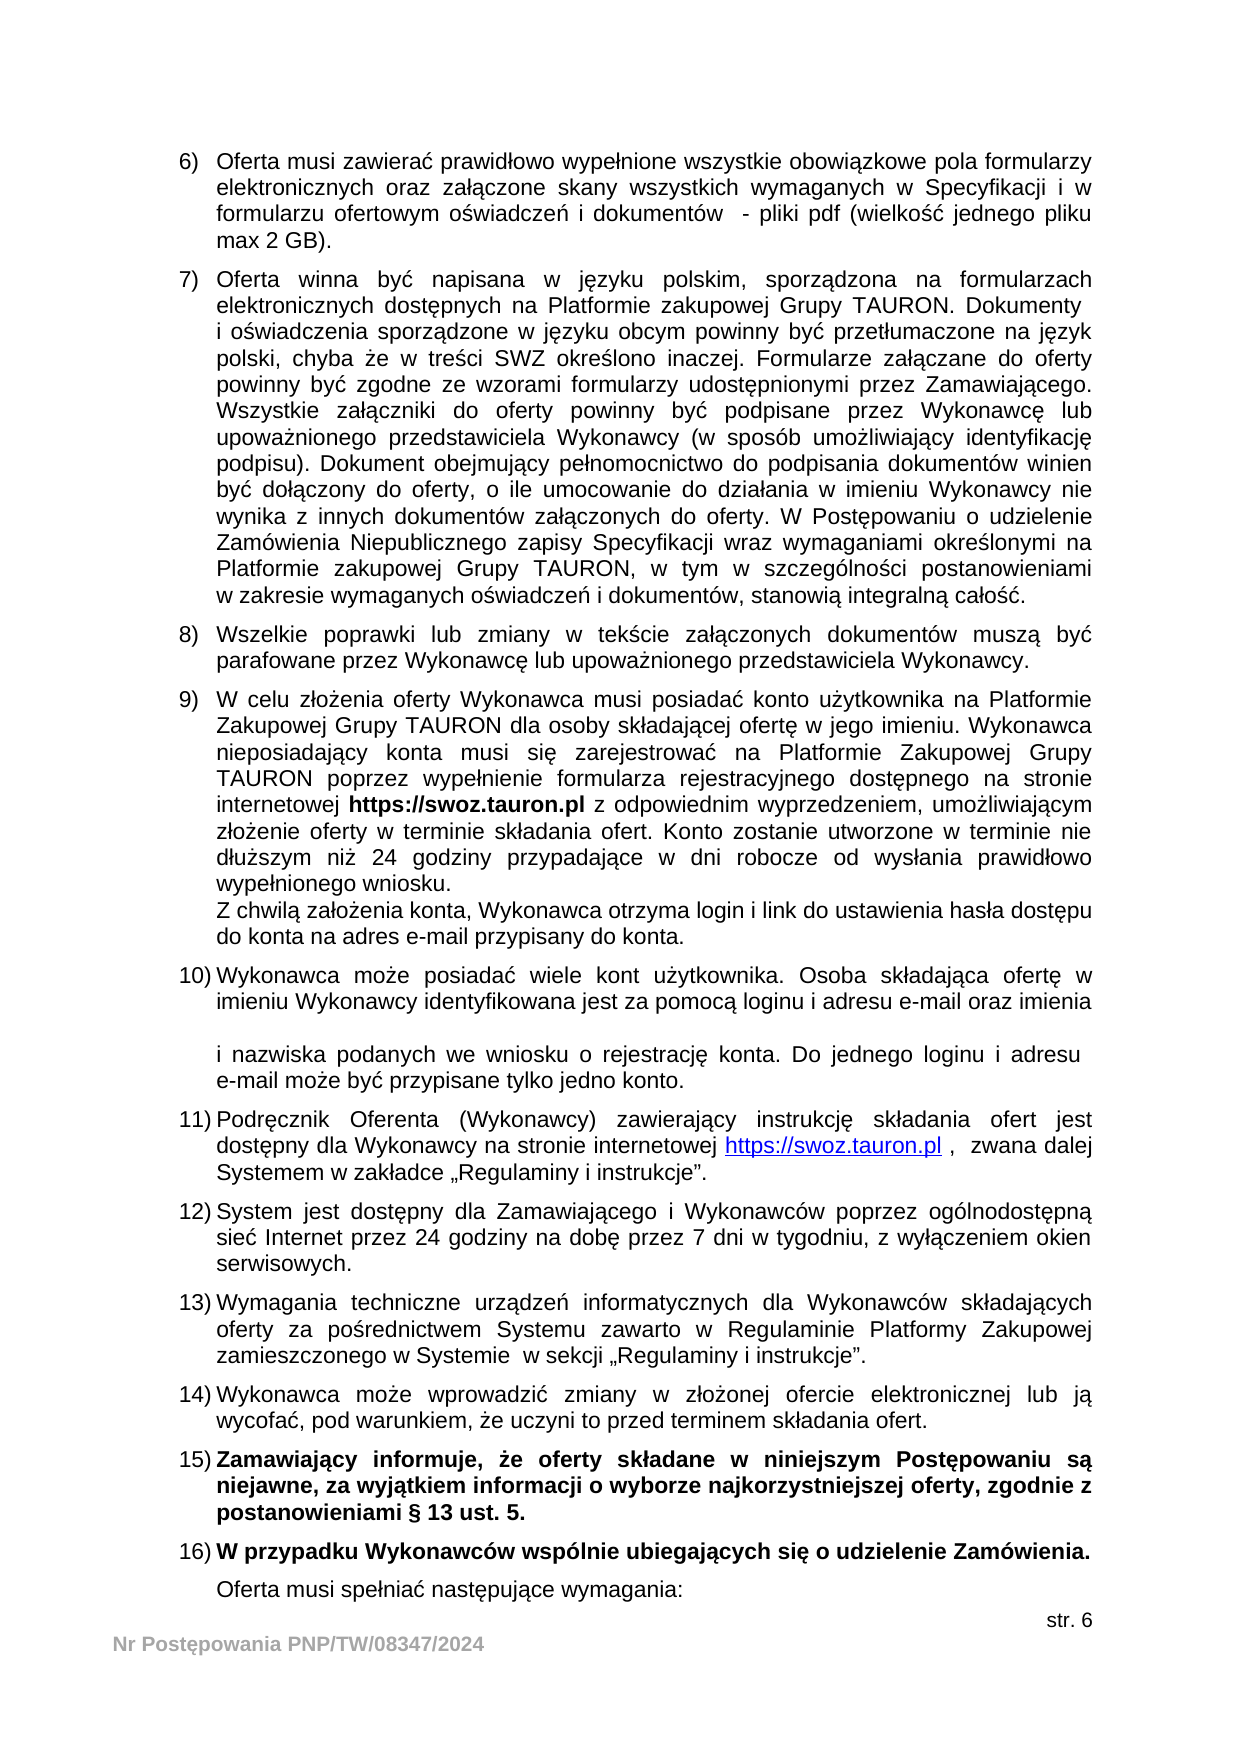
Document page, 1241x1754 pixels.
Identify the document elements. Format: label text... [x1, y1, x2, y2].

list W przypadku Wykonawców wspólnie ubiegających się o udzielenie Zamówienia. [178, 1538, 1093, 1564]
list Wykonawca może posiadać wiele kont użytkownika. Osoba składająca ofertę w imieniu Wykonawcy identyfikowana jest za pomocą loginu i adresu e-mail oraz imienia i nazwiska podanych we wniosku o rejestrację konta. Do jednego loginu i adresu e-mail może być przypisane tylko jedno konto. [178, 962, 1093, 1094]
list Podręcznik Oferenta (Wykonawcy) zawierający instrukcję składania ofert jest dostępny dla Wykonawcy na stronie internetowej https://swoz.tauron.pl , zwana dalej Systemem w zakładce „Regulaminy i instrukcje”. [178, 1106, 1093, 1185]
list Oferta winna być napisana w języku polskim, sporządzona na formularzach elektronicznych dostępnych na Platformie zakupowej Grupy TAURON. Dokumenty i oświadczenia sporządzone w języku obcym powinny być przetłumaczone na język polski, chyba że w treści SWZ określono inaczej. Formularze załączane do oferty powinny być zgodne ze wzorami formularzy udostępnionymi przez Zamawiającego. Wszystkie załączniki do oferty powinny być podpisane przez Wykonawcę lub upoważnionego przedstawiciela Wykonawcy (w sposób umożliwiający identyfikację podpisu). Dokument obejmujący pełnomocnictwo do podpisania dokumentów winien być dołączony do oferty, o ile umocowanie do działania w imieniu Wykonawcy nie wynika z innych dokumentów załączonych do oferty. W Postępowaniu o udzielenie Zamówienia Niepublicznego zapisy Specyfikacji wraz wymaganiami określonymi na Platformie zakupowej Grupy TAURON, w tym w szczególności postanowieniami w zakresie wymaganych oświadczeń i dokumentów, stanowią integralną całość. [178, 266, 1093, 608]
list Wszelkie poprawki lub zmiany w tekście załączonych dokumentów muszą być parafowane przez Wykonawcę lub upoważnionego przedstawiciela Wykonawcy. [178, 621, 1093, 673]
list Oferta musi zawierać prawidłowo wypełnione wszystkie obowiązkowe pola formularzy elektronicznych oraz załączone skany wszystkich wymaganych w Specyfikacji i w formularzu ofertowym oświadczeń i dokumentów - pliki pdf (wielkość jednego pliku max 2 GB). [178, 148, 1093, 253]
list Wykonawca może wprowadzić zmiany w złożonej ofercie elektronicznej lub ją wycofać, pod warunkiem, że uczyni to przed terminem składania ofert. [178, 1381, 1093, 1433]
text Oferta musi spełniać następujące wymagania: [216, 1576, 1093, 1603]
list Wymagania techniczne urządzeń informatycznych dla Wykonawców składających oferty za pośrednictwem Systemu zawarto w Regulaminie Platformy Zakupowej zamieszczonego w Systemie w sekcji „Regulaminy i instrukcje”. [178, 1289, 1093, 1368]
list W celu złożenia oferty Wykonawca musi posiadać konto użytkownika na Platformie Zakupowej Grupy TAURON dla osoby składającej ofertę w jego imieniu. Wykonawca nieposiadający konta musi się zarejestrować na Platformie Zakupowej Grupy TAURON poprzez wypełnienie formularza rejestracyjnego dostępnego na stronie internetowej https://swoz.tauron.pl z odpowiednim wyprzedzeniem, umożliwiającym złożenie oferty w terminie składania ofert. Konto zostanie utworzone w terminie nie dłuższym niż 24 godziny przypadające w dni robocze od wysłania prawidłowo wypełnionego wniosku. Z chwilą założenia konta, Wykonawca otrzyma login i link do ustawienia hasła dostępu do konta na adres e-mail przypisany do konta. [178, 686, 1093, 949]
list Zamawiający informuje, że oferty składane w niniejszym Postępowaniu są niejawne, za wyjątkiem informacji o wyborze najkorzystniejszej oferty, zgodnie z postanowieniami § 13 ust. 5. [178, 1446, 1093, 1525]
list System jest dostępny dla Zamawiającego i Wykonawców poprzez ogólnodostępną sieć Internet przez 24 godziny na dobę przez 7 dni w tygodniu, z wyłączeniem okien serwisowych. [178, 1198, 1093, 1277]
